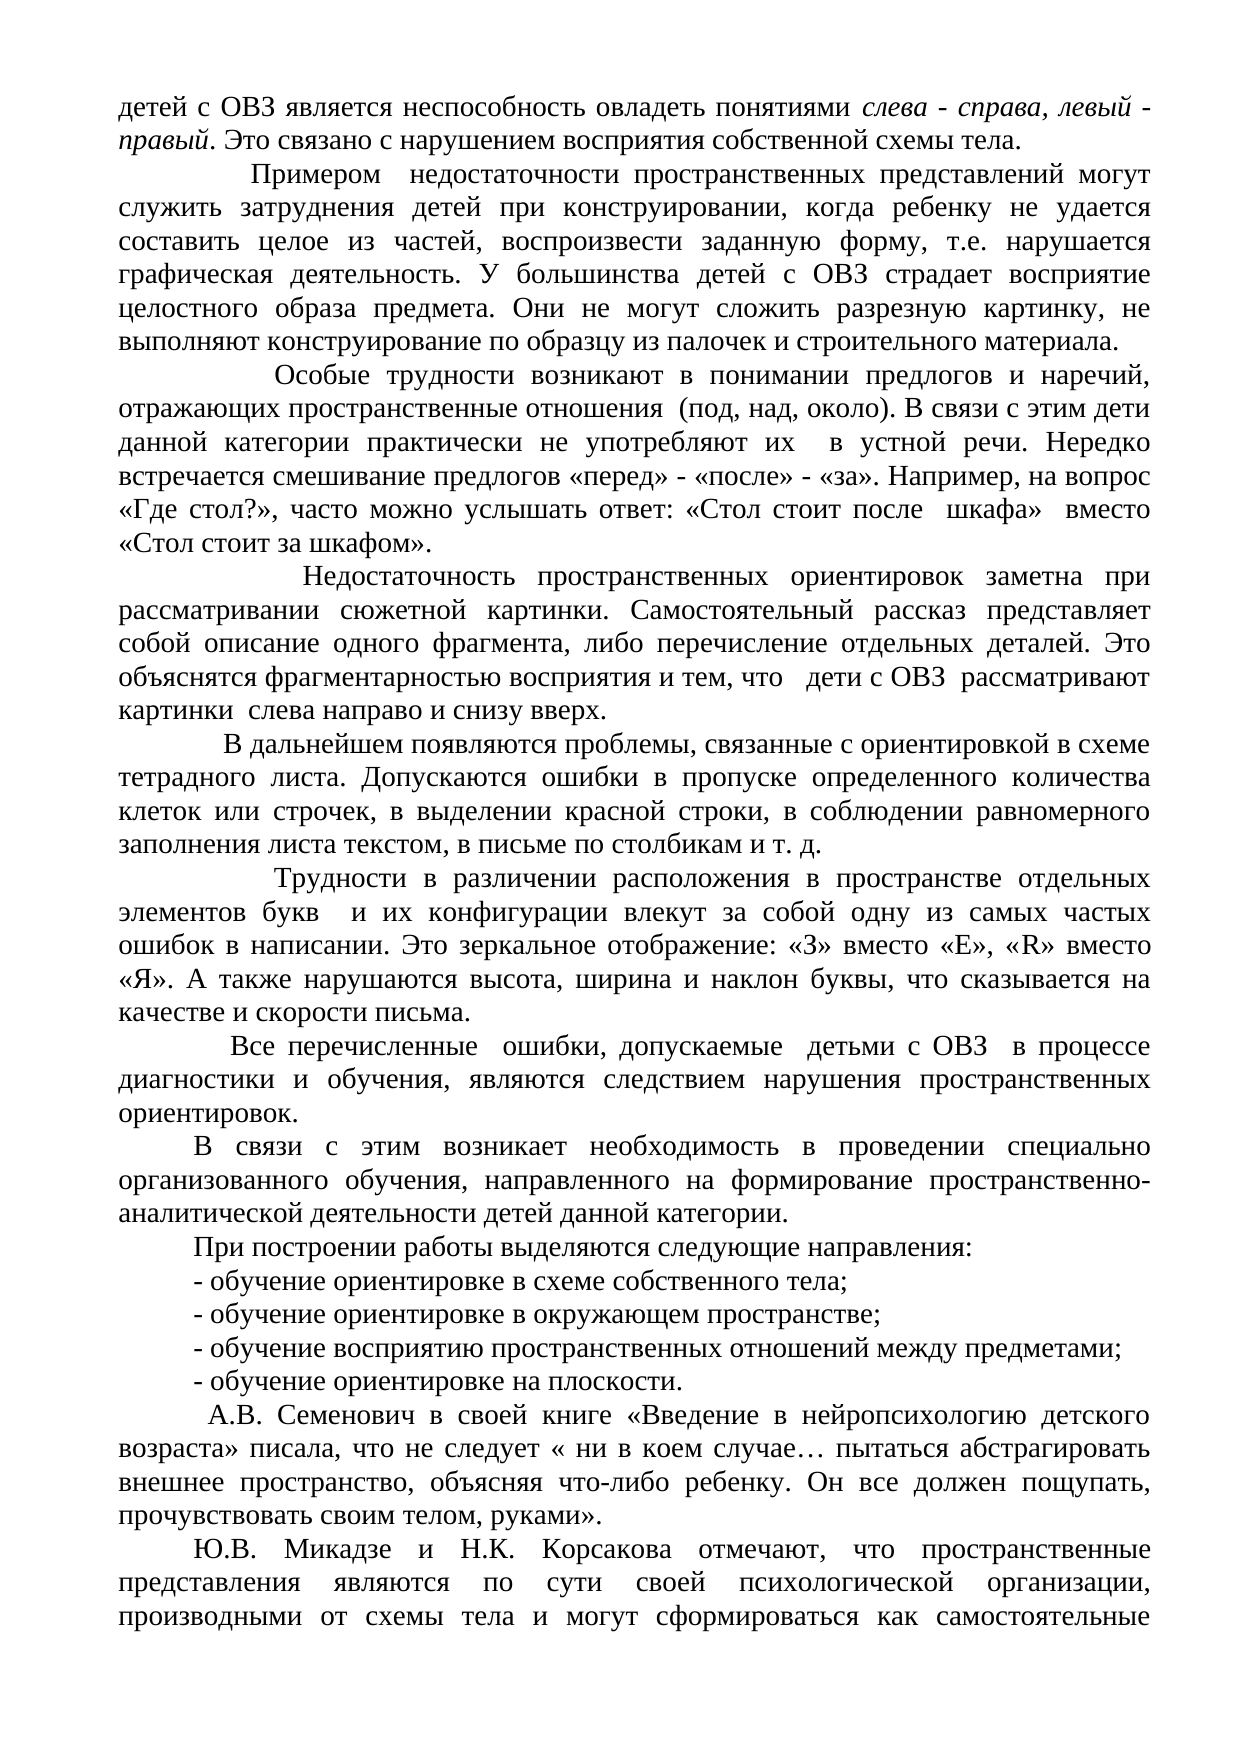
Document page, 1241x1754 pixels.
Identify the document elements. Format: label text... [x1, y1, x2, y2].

text Недостаточность пространственных ориентировок заметна при рассматривании сюжетной картинки. Самостоятельный рассказ представляет собой описание одного фрагмента, либо перечисление отдельных деталей. Это объяснятся фрагментарностью восприятия и тем, что дети с ОВЗ рассматривают картинки слева направо и снизу вверх. [118, 558, 1152, 726]
text - обучение ориентировке на плоскости. [118, 1363, 1152, 1397]
text - обучение ориентировке в схеме собственного тела; [118, 1263, 1152, 1296]
text Трудности в различении расположения в пространстве отдельных элементов букв и их конфигурации влекут за собой одну из самых частых ошибок в написании. Это зеркальное отображение: «З» вместо «Е», «R» вместо «Я». А также нарушаются высота, ширина и наклон буквы, что сказывается на качестве и скорости письма. [118, 860, 1152, 1028]
text Все перечисленные ошибки, допускаемые детьми с ОВЗ в процессе диагностики и обучения, являются следствием нарушения пространственных ориентировок. [118, 1028, 1152, 1128]
text При построении работы выделяются следующие направления: [118, 1229, 1152, 1263]
text - обучение восприятию пространственных отношений между предметами; [118, 1330, 1152, 1363]
text Примером недостаточности пространственных представлений могут служить затруднения детей при конструировании, когда ребенку не удается составить целое из частей, воспроизвести заданную форму, т.е. нарушается графическая деятельность. У большинства детей с ОВЗ страдает восприятие целостного образа предмета. Они не могут сложить разрезную картинку, не выполняют конструирование по образцу из палочек и строительного материала. [118, 156, 1152, 357]
text Особые трудности возникают в понимании предлогов и наречий, отражающих пространственные отношения (под, над, около). В связи с этим дети данной категории практически не употребляют их в устной речи. Нередко встречается смешивание предлогов «перед» - «после» - «за». Например, на вопрос «Где стол?», часто можно услышать ответ: «Стол стоит после шкафа» вместо «Стол стоит за шкафом». [118, 357, 1152, 558]
text А.В. Семенович в своей книге «Введение в нейропсихологию детского возраста» писала, что не следует « ни в коем случае… пытаться абстрагировать внешнее пространство, объясняя что-либо ребенку. Он все должен пощупать, прочувствовать своим телом, руками». [118, 1397, 1152, 1531]
text В дальнейшем появляются проблемы, связанные с ориентировкой в схеме тетрадного листа. Допускаются ошибки в пропуске определенного количества клеток или строчек, в выделении красной строки, в соблюдении равномерного заполнения листа текстом, в письме по столбикам и т. д. [118, 726, 1152, 860]
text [118, 89, 1152, 156]
text - обучение ориентировке в окружающем пространстве; [118, 1296, 1152, 1330]
text В связи с этим возникает необходимость в проведении специально организованного обучения, направленного на формирование пространственно-аналитической деятельности детей данной категории. [118, 1128, 1152, 1229]
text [118, 1531, 1152, 1632]
